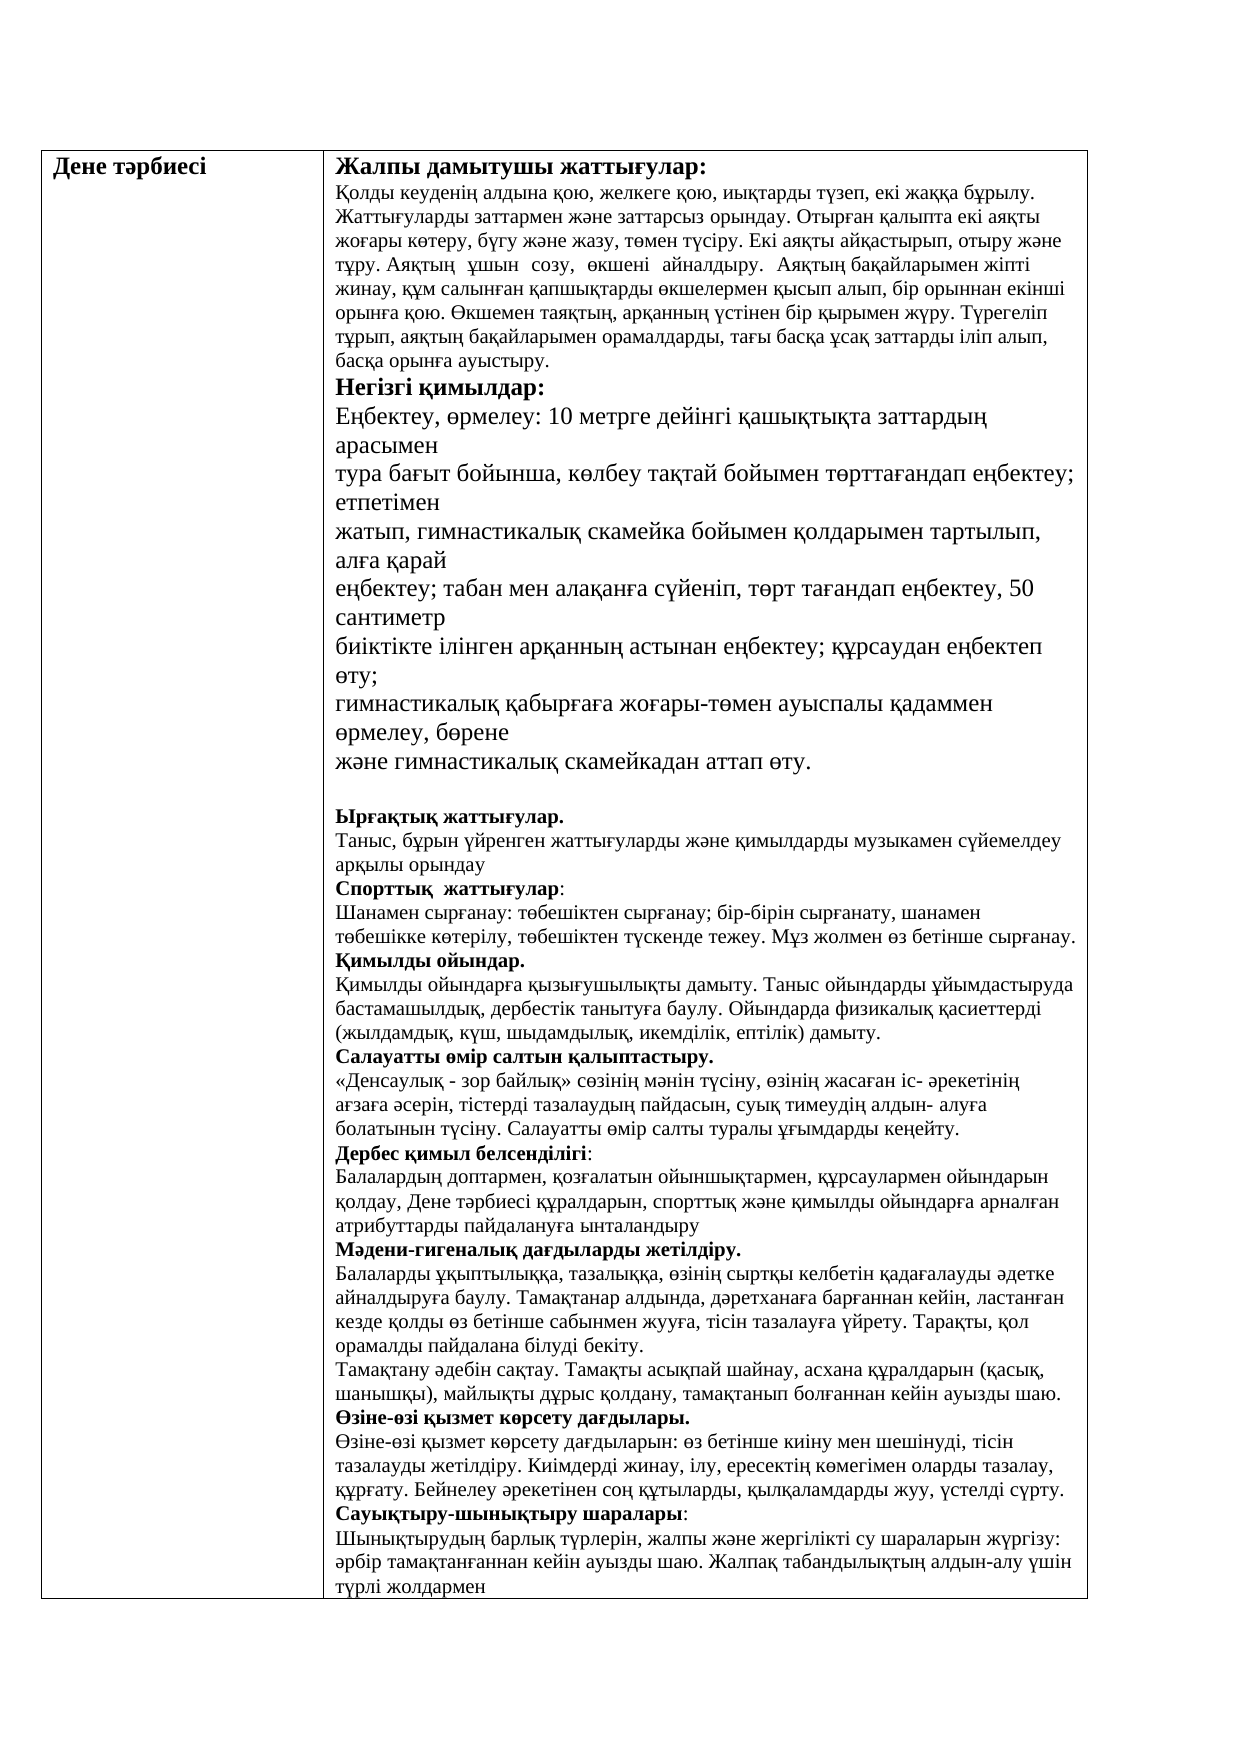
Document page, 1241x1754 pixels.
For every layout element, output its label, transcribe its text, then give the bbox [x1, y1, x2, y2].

table_cell Дене тәрбиесі [42, 151, 323, 1598]
